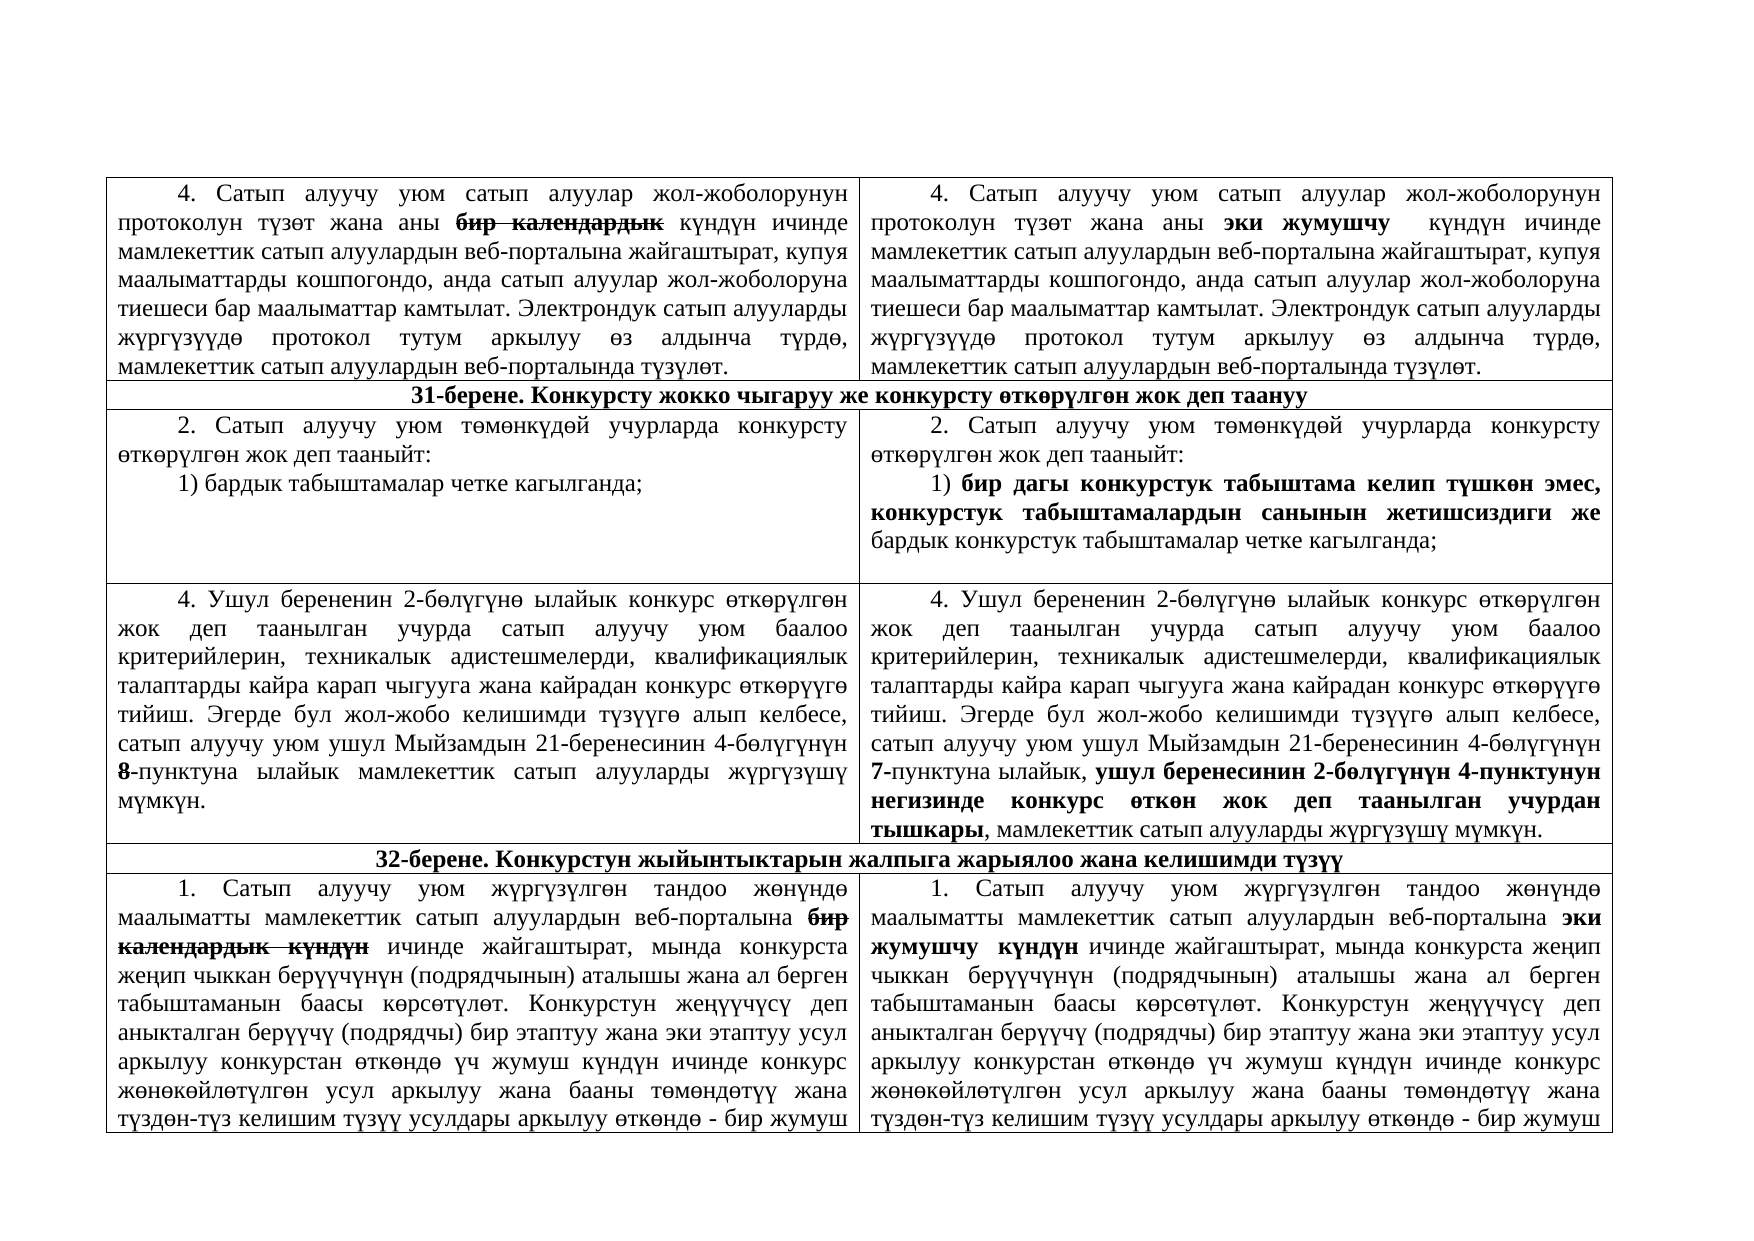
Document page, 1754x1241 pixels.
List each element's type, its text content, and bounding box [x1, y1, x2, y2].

table_cell 31-берене. Конкурсту жокко чыгаруу же конкурсту өткөрүлгөн жок деп таануу [107, 381, 1612, 409]
table_cell 2. Сатып алуучу уюм төмөнкүдөй учурларда конкурсту өткөрүлгөн жок деп тааныйт: 1) бир дагы конкурстук табыштама келип түшкөн эмес, конкурстук табыштамалардын санынын жетишсиздиги же бардык конкурстук табыштамалар четке кагылганда; [860, 410, 1612, 583]
table_cell 4. Ушул берененин 2-бөлүгүнө ылайык конкурс өткөрүлгөн жок деп таанылган учурда сатып алуучу уюм баалоо критерийлерин, техникалык адистешмелерди, квалификациялык талаптарды кайра карап чыгууга жана кайрадан конкурс өткөрүүгө тийиш. Эгерде бул жол-жобо келишимди түзүүгө алып келбесе, сатып алуучу уюм ушул Мыйзамдын 21-беренесинин 4-бөлүгүнүн 8-пунктуна ылайык мамлекеттик сатып алууларды жүргүзүшү мүмкүн. [107, 584, 859, 843]
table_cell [860, 874, 1612, 1132]
table_cell 32-берене. Конкурстун жыйынтыктарын жалпыга жарыялоо жана келишимди түзүү [107, 844, 1612, 872]
table_cell 4. Сатып алуучу уюм сатып алуулар жол-жоболорунун протоколун түзөт жана аны эки жумушчу күндүн ичинде мамлекеттик сатып алуулардын веб-порталына жайгаштырат, купуя маалыматтарды кошпогондо, анда сатып алуулар жол-жоболоруна тиешеси бар маалыматтар камтылат. Электрондук сатып алууларды жүргүзүүдө протокол тутум аркылуу өз алдынча түрдө, мамлекеттик сатып алуулардын веб-порталында түзүлөт. [860, 178, 1612, 379]
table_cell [107, 874, 859, 1132]
table_cell 2. Сатып алуучу уюм төмөнкүдөй учурларда конкурсту өткөрүлгөн жок деп тааныйт: 1) бардык табыштамалар четке кагылганда; [107, 410, 859, 583]
table_cell 4. Сатып алуучу уюм сатып алуулар жол-жоболорунун протоколун түзөт жана аны бир календардык күндүн ичинде мамлекеттик сатып алуулардын веб-порталына жайгаштырат, купуя маалыматтарды кошпогондо, анда сатып алуулар жол-жоболоруна тиешеси бар маалыматтар камтылат. Электрондук сатып алууларды жүргүзүүдө протокол тутум аркылуу өз алдынча түрдө, мамлекеттик сатып алуулардын веб-порталында түзүлөт. [107, 178, 859, 379]
table_cell 4. Ушул берененин 2-бөлүгүнө ылайык конкурс өткөрүлгөн жок деп таанылган учурда сатып алуучу уюм баалоо критерийлерин, техникалык адистешмелерди, квалификациялык талаптарды кайра карап чыгууга жана кайрадан конкурс өткөрүүгө тийиш. Эгерде бул жол-жобо келишимди түзүүгө алып келбесе, сатып алуучу уюм ушул Мыйзамдын 21-беренесинин 4-бөлүгүнүн 7-пунктуна ылайык, ушул беренесинин 2-бөлүгүнүн 4-пунктунун негизинде конкурс өткөн жок деп таанылган учурдан тышкары, мамлекеттик сатып алууларды жүргүзүшү мүмкүн. [860, 584, 1612, 843]
